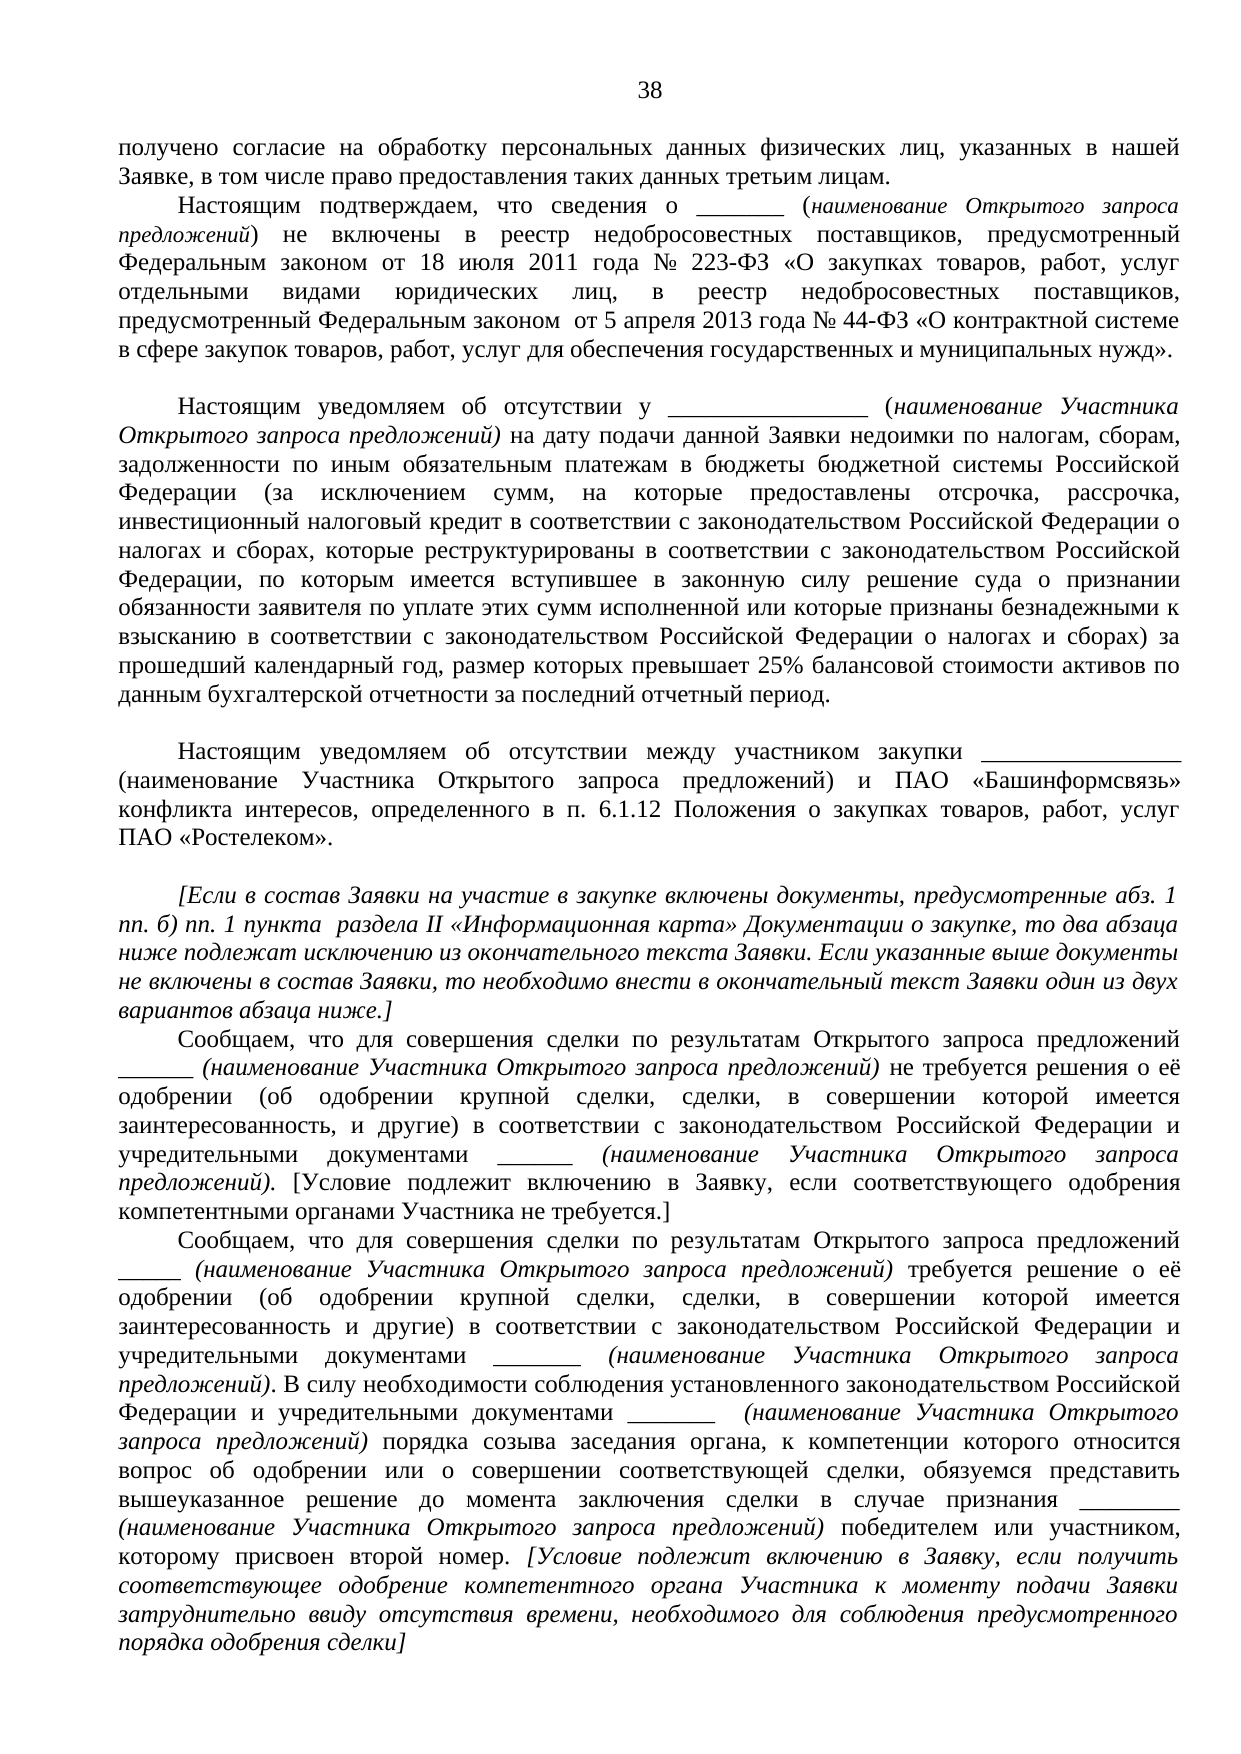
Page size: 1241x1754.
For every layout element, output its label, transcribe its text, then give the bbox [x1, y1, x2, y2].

text Сообщаем, что для совершения сделки по результатам Открытого запроса предложений ______ (наименование Участника Открытого запроса предложений) не требуется решения о её одобрении (об одобрении крупной сделки, сделки, в совершении которой имеется заинтересованность, и другие) в соответствии с законодательством Российской Федерации и учредительными документами ______ (наименование Участника Открытого запроса предложений). [Условие подлежит включению в Заявку, если соответствующего одобрения компетентными органами Участника не требуется.] [118, 1024, 1181, 1225]
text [118, 132, 1181, 190]
text Сообщаем, что для совершения сделки по результатам Открытого запроса предложений _____ (наименование Участника Открытого запроса предложений) требуется решение о её одобрении (об одобрении крупной сделки, сделки, в совершении которой имеется заинтересованность и другие) в соответствии с законодательством Российской Федерации и учредительными документами _______ (наименование Участника Открытого запроса предложений). В силу необходимости соблюдения установленного законодательством Российской Федерации и учредительными документами _______ (наименование Участника Открытого запроса предложений) порядка созыва заседания органа, к компетенции которого относится вопрос об одобрении или о совершении соответствующей сделки, обязуемся представить вышеуказанное решение до момента заключения сделки в случае признания ________ (наименование Участника Открытого запроса предложений) победителем или участником, которому присвоен второй номер. [Условие подлежит включению в Заявку, если получить соответствующее одобрение компетентного органа Участника к моменту подачи Заявки затруднительно ввиду отсутствия времени, необходимого для соблюдения предусмотренного порядка одобрения сделки] [118, 1225, 1181, 1656]
text [Если в состав Заявки на участие в закупке включены документы, предусмотренные абз. 1 пп. б) пп. 1 пункта 0 раздела II «Информационная карта» Документации о закупке, то два абзаца ниже подлежат исключению из окончательного текста Заявки. Если указанные выше документы не включены в состав Заявки, то необходимо внести в окончательный текст Заявки один из двух вариантов абзаца ниже.] [118, 880, 1181, 1024]
text Настоящим уведомляем об отсутствии у ________________ (наименование Участника Открытого запроса предложений) на дату подачи данной Заявки недоимки по налогам, сборам, задолженности по иным обязательным платежам в бюджеты бюджетной системы Российской Федерации (за исключением сумм, на которые предоставлены отсрочка, рассрочка, инвестиционный налоговый кредит в соответствии с законодательством Российской Федерации о налогах и сборах, которые реструктурированы в соответствии с законодательством Российской Федерации, по которым имеется вступившее в законную силу решение суда о признании обязанности заявителя по уплате этих сумм исполненной или которые признаны безнадежными к взысканию в соответствии с законодательством Российской Федерации о налогах и сборах) за прошедший календарный год, размер которых превышает 25% балансовой стоимости активов по данным бухгалтерской отчетности за последний отчетный период. [118, 391, 1181, 707]
text Настоящим подтверждаем, что сведения о _______ (наименование Открытого запроса предложений) не включены в реестр недобросовестных поставщиков, предусмотренный Федеральным законом от 18 июля 2011 года № 223-ФЗ «О закупках товаров, работ, услуг отдельными видами юридических лиц, в реестр недобросовестных поставщиков, предусмотренный Федеральным законом от 5 апреля 2013 года № 44-ФЗ «О контрактной системе в сфере закупок товаров, работ, услуг для обеспечения государственных и муниципальных нужд». [118, 190, 1181, 362]
text Настоящим уведомляем об отсутствии между участником закупки ________________ (наименование Участника Открытого запроса предложений) и ПАО «Башинформсвязь» конфликта интересов, определенного в п. 6.1.12 Положения о закупках товаров, работ, услуг ПАО «Ростелеком». [118, 736, 1181, 851]
